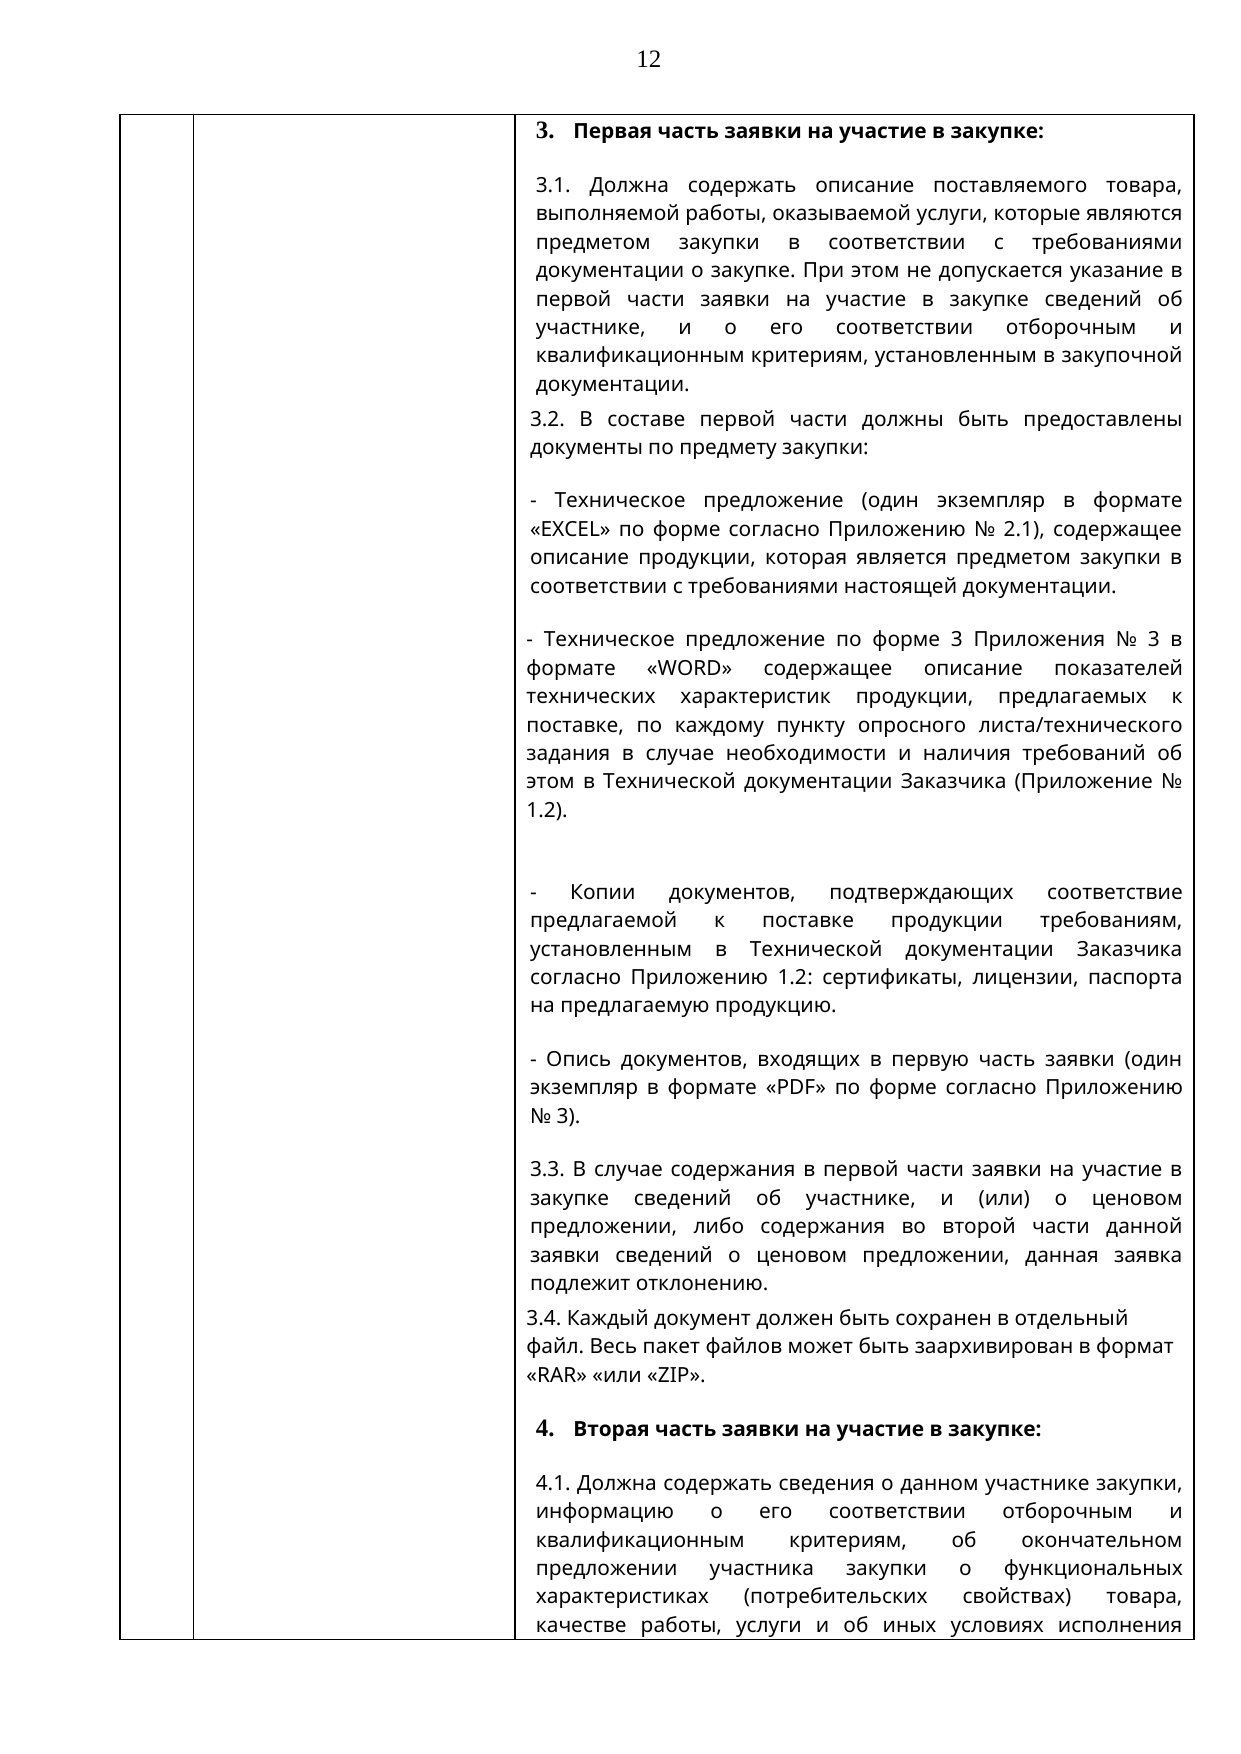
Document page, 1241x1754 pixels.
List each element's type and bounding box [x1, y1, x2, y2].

table_cell [121, 115, 193, 1638]
table_cell [516, 115, 1193, 1638]
table_cell [194, 115, 514, 1638]
